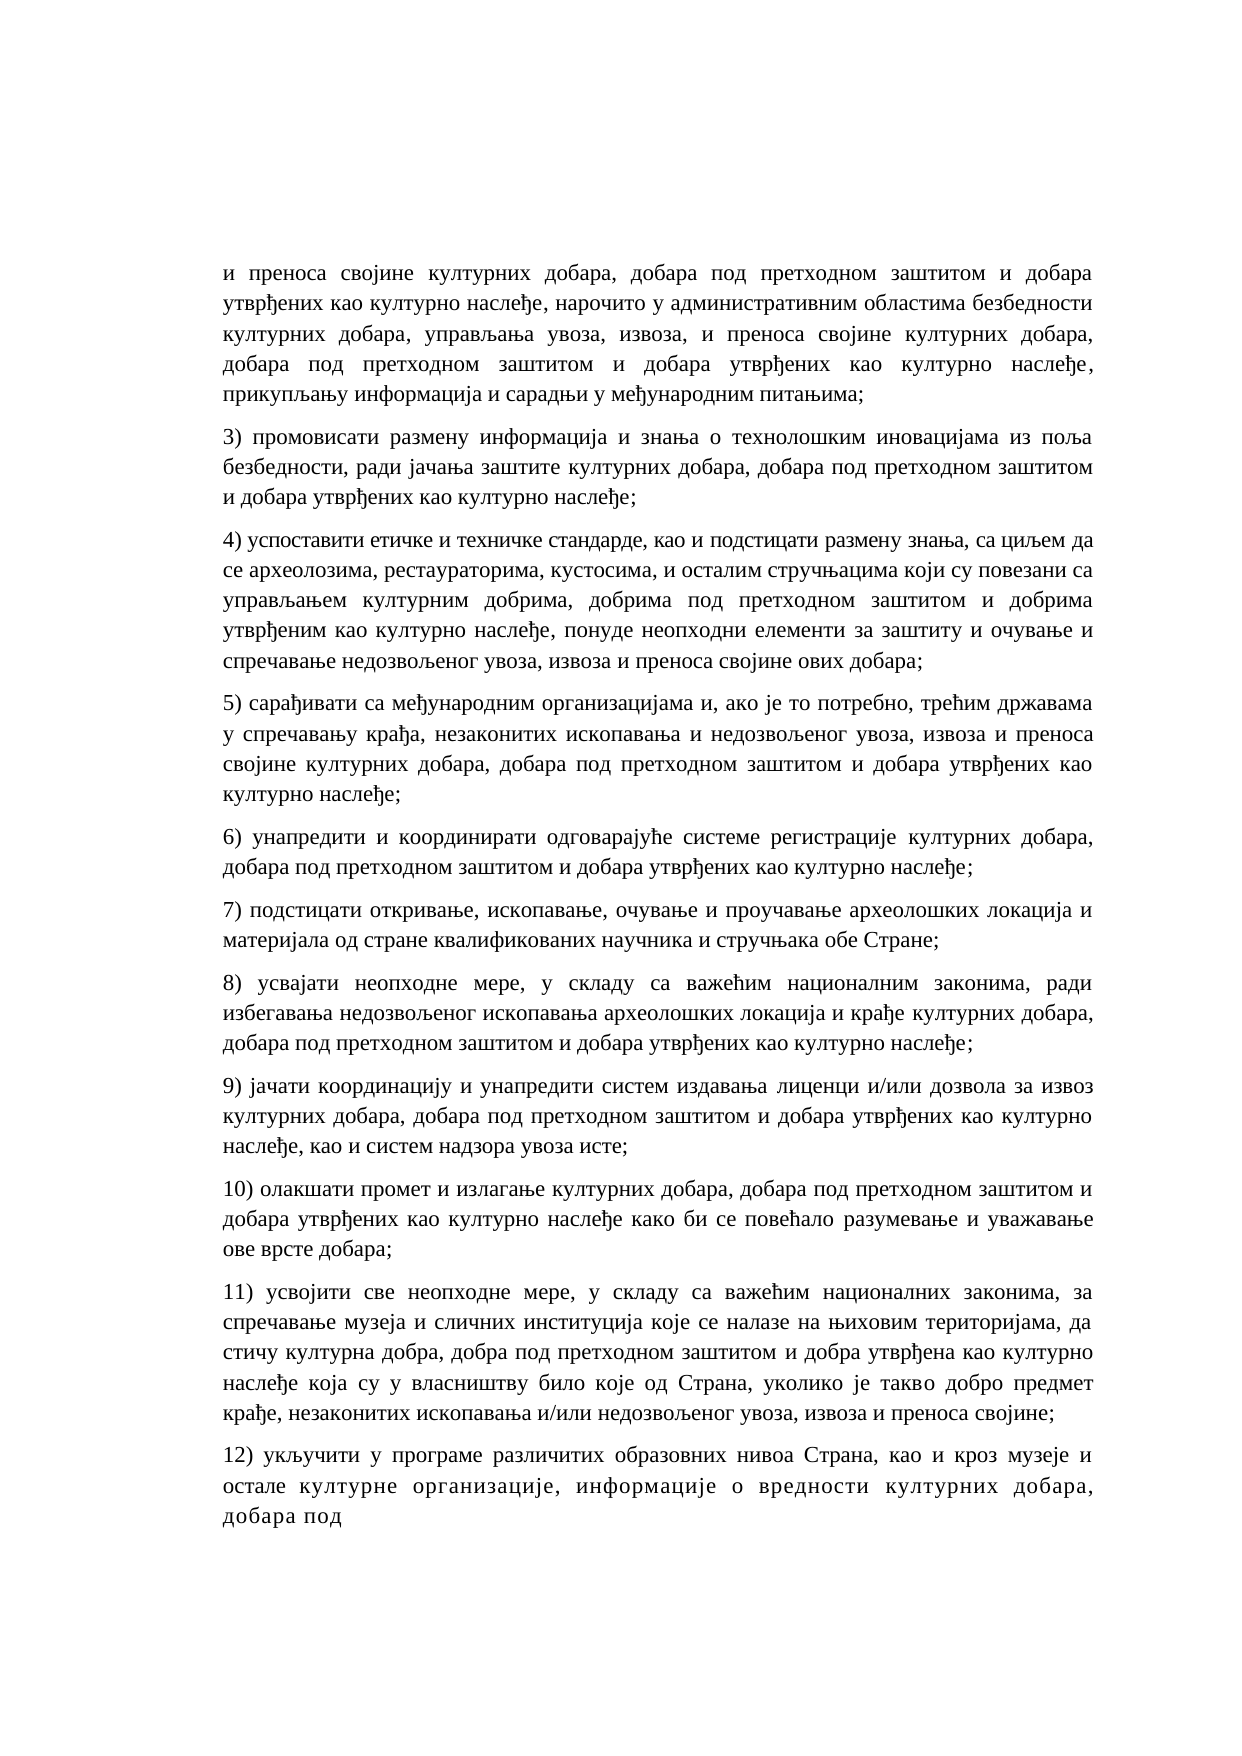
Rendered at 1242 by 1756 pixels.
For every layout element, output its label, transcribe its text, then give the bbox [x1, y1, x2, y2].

text 9) јачати координацију и унапредити систем издавања лиценци и/или дозвола за извоз културних добара, добара под претходном заштитом и добара утврђених као културно наслеђе, као и систем надзора увоза исте; [223, 1072, 1094, 1158]
text 6) унапредити и координирати одговарајуће системе регистрације културних добара, добара под претходном заштитом и добара утврђених као културно наслеђе; [223, 823, 1094, 879]
text 12) укључити у програме различитих образовних нивоа Страна, као и кроз музеје и остале културне организације, информације о вредности културних добара, добара под [223, 1441, 1094, 1528]
text 3) промовисати размену информација и знања о технолошким иновацијама из поља безбедности, ради јачања заштите културних добара, добара под претходном заштитом и добара утврђених као културно наслеђе; [223, 423, 1094, 509]
text и преноса својине културних добара, добара под претходном заштитом и добара утврђених као културно наслеђе, нарочито у административним областима безбедности културних добара, управљања увоза, извоза, и преноса својине културних добара, добара под претходном заштитом и добара утврђених као културно наслеђе, прикупљању информација и сарадњи у међународним питањима; [223, 259, 1094, 406]
text 10) олакшати промет и излагање културних добара, добара под претходном заштитом и добара утврђених као културно наслеђе како би се повећало разумевање и уважавање ове врсте добара; [223, 1175, 1094, 1262]
text 5) сарађивати са међународним организацијама и, ако је то потребно, трећим државама у спречавању крађа, незаконитих ископавања и недозвољеног увоза, извоза и преноса својине културних добара, добара под претходном заштитом и добара утврђених као културно наслеђе; [223, 689, 1094, 806]
text 8) усвајати неопходне мере, у складу са важећим националним законима, ради избегавања недозвољеног ископавања археолошких локација и крађе културних добара, добара под претходном заштитом и добара утврђених као културно наслеђе; [223, 968, 1094, 1055]
text 4) успоставити етичке и техничке стандарде, као и подстицати размену знања, са циљем да се археолозима, рестаураторима, кустосима, и осталим стручњацима који су повезани са управљањем културним добрима, добрима под претходном заштитом и добрима утврђеним као културно наслеђе, понуде неопходни елементи за заштиту и очување и спречавање недозвољеног увоза, извоза и преноса својине ових добара; [223, 526, 1094, 673]
text 7) подстицати откривање, ископавање, очување и проучавање археолошких локација и материјала од стране квалификованих научника и стручњака обе Стране; [223, 896, 1094, 952]
text 11) усвојити све неопходне мере, у складу са важећим националних законима, за спречавање музеја и сличних институција које се налазе на њиховим територијама, да стичу културна добра, добра под претходном заштитом и добра утврђена као културно наслеђе која су у власништву било које од Страна, уколико је такво добро предмет крађе, незаконитих ископавања и/или недозвољеног увоза, извоза и преноса својине; [223, 1278, 1094, 1425]
